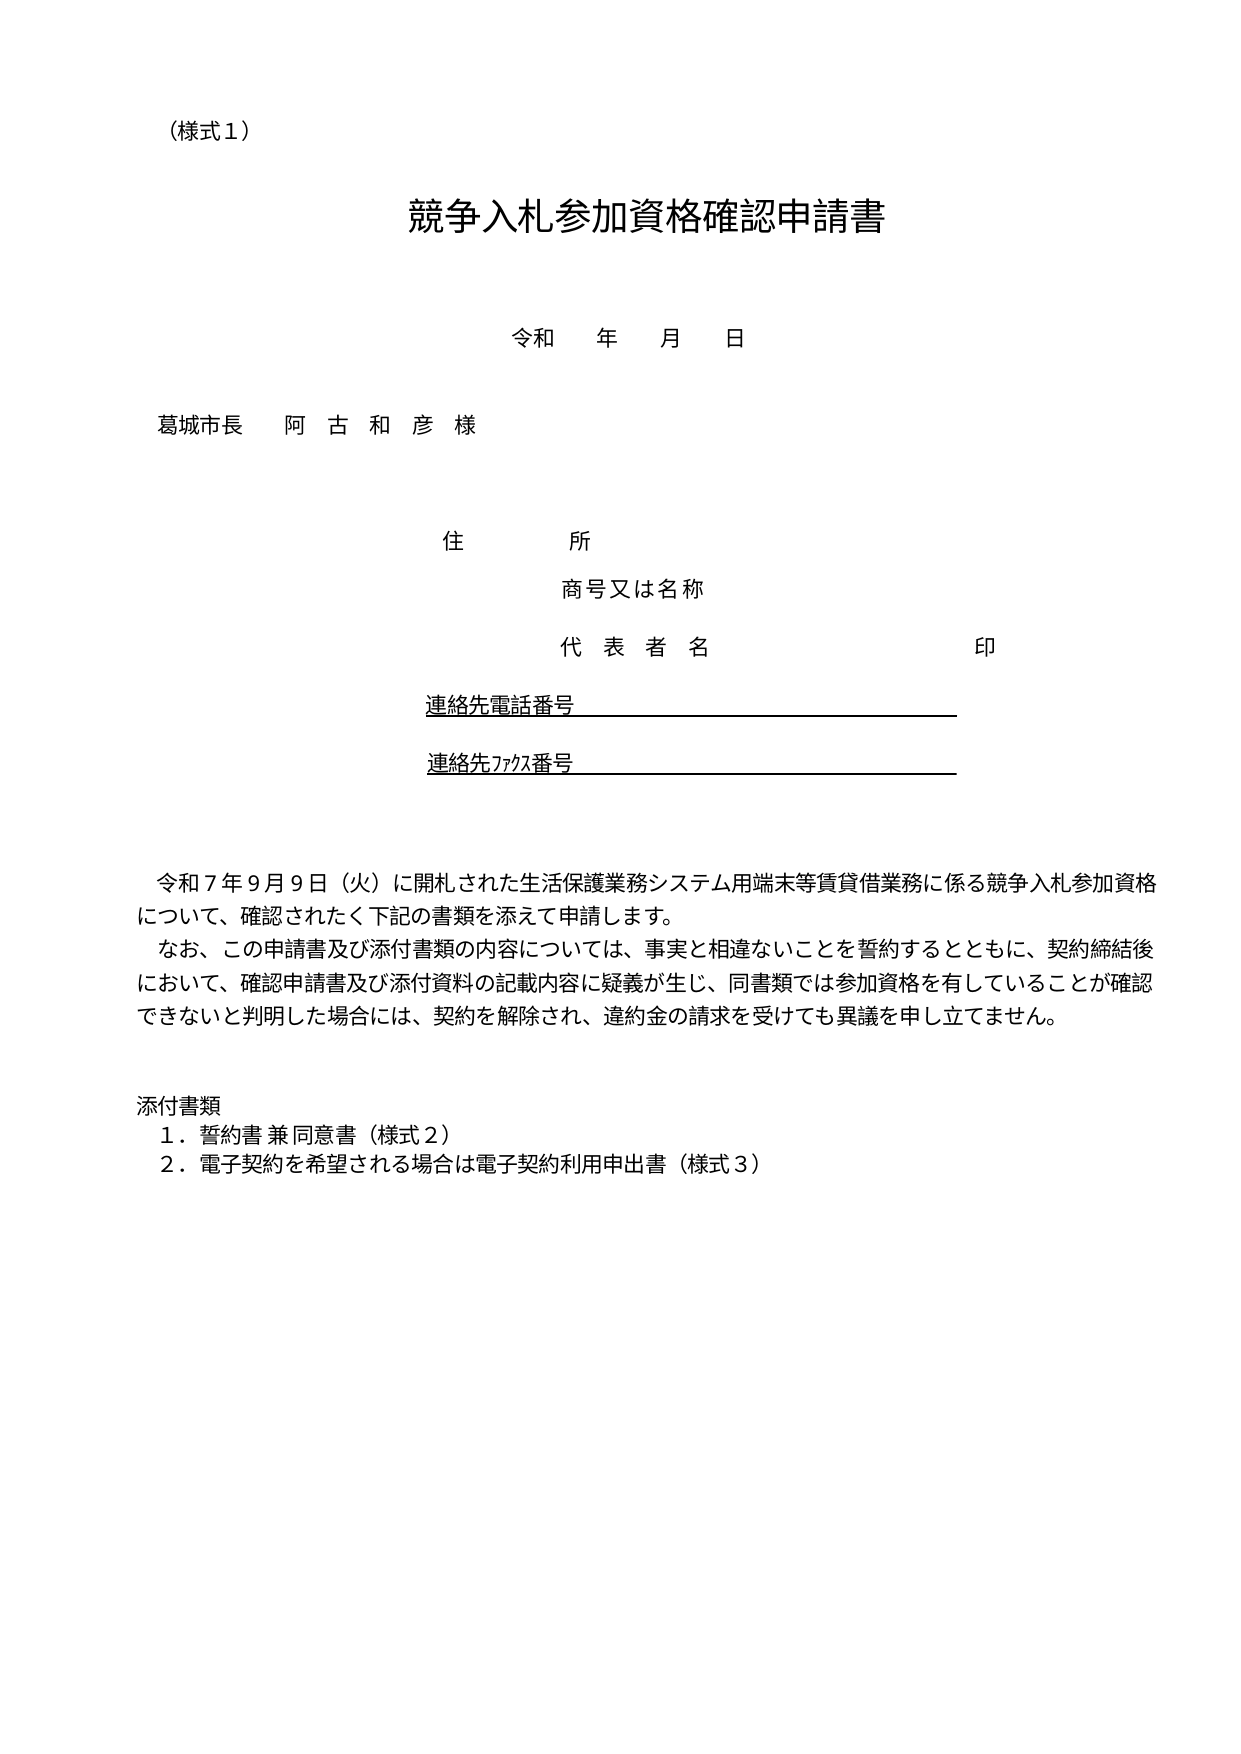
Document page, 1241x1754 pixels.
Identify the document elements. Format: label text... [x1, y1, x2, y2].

text １．誓約書 兼 同意書（様式２） [136, 1121, 1159, 1149]
text 住 所 [136, 526, 1159, 555]
text 令和 年 月 日 [136, 324, 1159, 353]
text 連絡先ﾌｧｸｽ番号 [136, 748, 1159, 777]
text （様式１） [136, 116, 1159, 145]
text ２．電子契約を希望される場合は電子契約利用申出書（様式３） [136, 1149, 1159, 1178]
text なお、この申請書及び添付書類の内容については、事実と相違ないことを誓約するとともに、契約締結後において、確認申請書及び添付資料の記載内容に疑義が生じ、同書類では参加資格を有していることが確認できないと判明した場合には、契約を解除され、違約金の請求を受けても異議を申し立てません。 [136, 931, 1159, 1031]
text 商号又は名称 [136, 575, 1159, 604]
text 令和7年9月9日（火）に開札された生活保護業務システム用端末等賃貸借業務に係る競争入札参加資格について、確認されたく下記の書類を添えて申請します。 [136, 864, 1159, 931]
text 添付書類 [136, 1092, 1159, 1121]
text 葛城市長 阿 古 和 彦 様 [136, 411, 1159, 439]
text 競争入札参加資格確認申請書 [136, 187, 1159, 241]
text 連絡先電話番号 [136, 691, 1159, 719]
text 代 表 者 名 印 [136, 633, 1159, 662]
